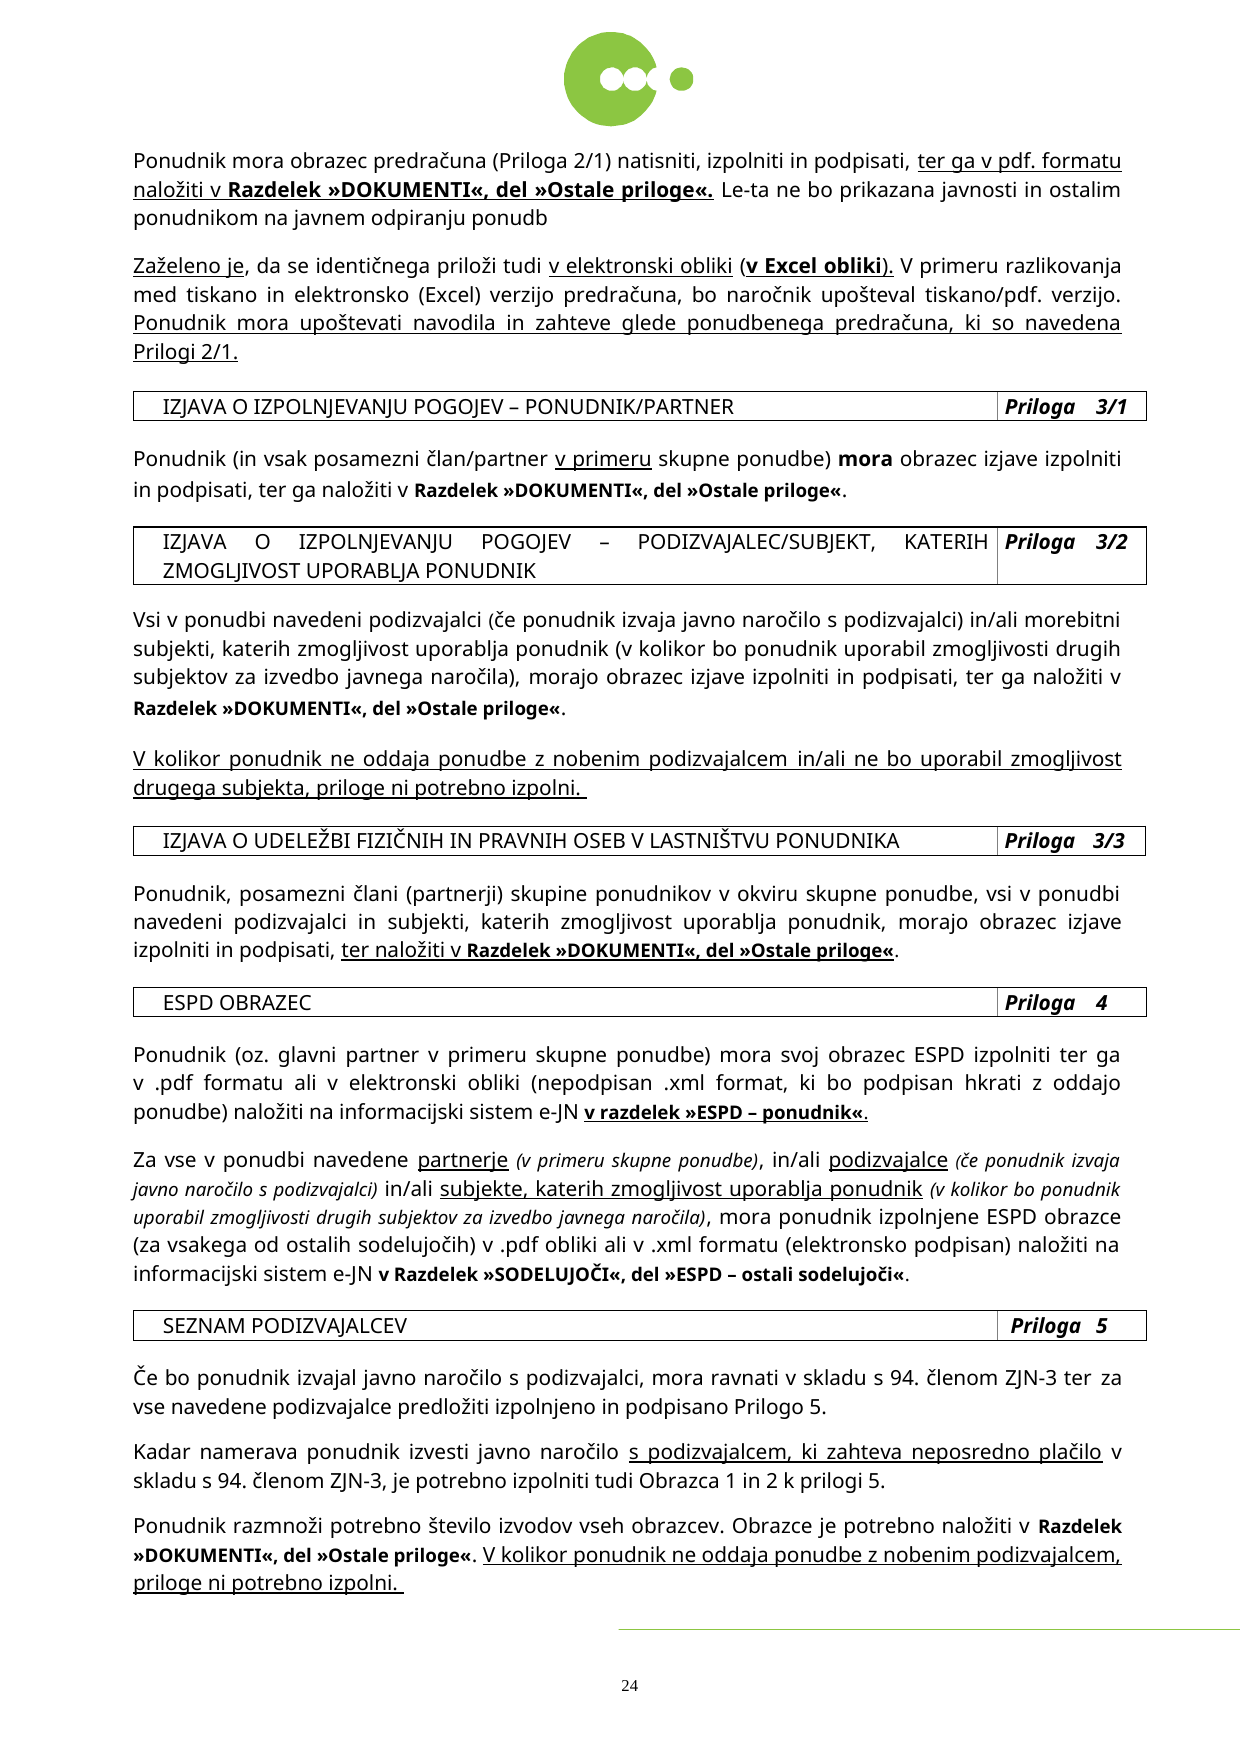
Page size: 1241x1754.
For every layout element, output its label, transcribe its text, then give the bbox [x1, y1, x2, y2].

table_header [134, 988, 155, 1016]
text Ponudnik, posamezni člani (partnerji) skupine ponudnikov v okviru skupne ponudbe, vsi v ponudbi navedeni podizvajalci in subjekti, katerih zmogljivost uporablja ponudnik, morajo obrazec izjave izpolniti in podpisati, ter naložiti v Razdelek »DOKUMENTI«, del »Ostale priloge«. [133, 879, 1122, 964]
text Ponudnik (oz. glavni partner v primeru skupne ponudbe) mora svoj obrazec ESPD izpolniti ter ga v .pdf formatu ali v elektronski obliki (nepodpisan .xml format, ki bo podpisan hkrati z oddajo ponudbe) naložiti na informacijski sistem e-JN v razdelek »ESPD – ponudnik«. [133, 1040, 1122, 1125]
table_header [134, 528, 155, 584]
table_header [134, 392, 155, 420]
table_header IZJAVA O IZPOLNJEVANJU POGOJEV – PONUDNIK/PARTNER [155, 392, 997, 420]
text Ponudnik mora obrazec predračuna (Priloga 2/1) natisniti, izpolniti in podpisati, ter ga v pdf. formatu naložiti v Razdelek »DOKUMENTI«, del »Ostale priloge«. Le-ta ne bo prikazana javnosti in ostalim ponudnikom na javnem odpiranju ponudb [133, 146, 1122, 232]
table_header Priloga [998, 827, 1086, 855]
text Ponudnik razmnoži potrebno število izvodov vseh obrazcev. Obrazce je potrebno naložiti v Razdelek »DOKUMENTI«, del »Ostale priloge«. V kolikor ponudnik ne oddaja ponudbe z nobenim podizvajalcem, priloge ni potrebno izpolni. [133, 1511, 1122, 1597]
table_header [134, 1311, 155, 1339]
table_header Priloga [998, 392, 1088, 420]
table_header Priloga [998, 528, 1088, 584]
table_header 5 [1089, 1311, 1146, 1339]
text Za vse v ponudbi navedene partnerje (v primeru skupne ponudbe), in/ali podizvajalce (če ponudnik izvaja javno naročilo s podizvajalci) in/ali subjekte, katerih zmogljivost uporablja ponudnik (v kolikor bo ponudnik uporabil zmogljivosti drugih subjektov za izvedbo javnega naročila), mora ponudnik izpolnjene ESPD obrazce (za vsakega od ostalih sodelujočih) v .pdf obliki ali v .xml formatu (elektronsko podpisan) naložiti na informacijski sistem e-JN v Razdelek »SODELUJOČI«, del »ESPD – ostali sodelujoči«. [133, 1145, 1122, 1287]
table_header SEZNAM PODIZVAJALCEV [155, 1311, 997, 1339]
text V kolikor ponudnik ne oddaja ponudbe z nobenim podizvajalcem in/ali ne bo uporabil zmogljivost drugega subjekta, priloge ni potrebno izpolni. [133, 770, 1122, 801]
text V kolikor ponudnik ne oddaja ponudbe z nobenim podizvajalcem in/ali ne bo uporabil zmogljivost drugega subjekta, priloge ni potrebno izpolni. [133, 744, 1122, 769]
text Vsi v ponudbi navedeni podizvajalci (če ponudnik izvaja javno naročilo s podizvajalci) in/ali morebitni subjekti, katerih zmogljivost uporablja ponudnik (v kolikor bo ponudnik uporabil zmogljivosti drugih subjektov za izvedbo javnega naročila), morajo obrazec izjave izpolniti in podpisati, ter ga naložiti v Razdelek »DOKUMENTI«, del »Ostale priloge«. [133, 605, 1122, 722]
text Kadar namerava ponudnik izvesti javno naročilo s podizvajalcem, ki zahteva neposredno plačilo v skladu s 94. členom ZJN-3, je potrebno izpolniti tudi Obrazca 1 in 2 k prilogi 5. [133, 1437, 1122, 1494]
table_header 3/2 [1089, 528, 1146, 584]
table_header 3/3 [1086, 827, 1145, 855]
table_header ESPD OBRAZEC [155, 988, 997, 1016]
text Zaželeno je, da se identičnega priloži tudi v elektronski obliki (v Excel obliki). V primeru razlikovanja med tiskano in elektronsko (Excel) verzijo predračuna, bo naročnik upošteval tiskano/pdf. verzijo. Ponudnik mora upoštevati navodila in zahteve glede ponudbenega predračuna, ki so navedena Prilogi 2/1. [133, 252, 1122, 333]
table_header 4 [1089, 988, 1146, 1016]
table_header [134, 827, 155, 855]
table_header Priloga [998, 988, 1088, 1016]
text Zaželeno je, da se identičnega priloži tudi v elektronski obliki (v Excel obliki). V primeru razlikovanja med tiskano in elektronsko (Excel) verzijo predračuna, bo naročnik upošteval tiskano/pdf. verzijo. Ponudnik mora upoštevati navodila in zahteve glede ponudbenega predračuna, ki so navedena Prilogi 2/1. [133, 334, 1122, 365]
table_header IZJAVA O IZPOLNJEVANJU POGOJEV – PODIZVAJALEC/SUBJEKT, KATERIH ZMOGLJIVOST UPORABLJA PONUDNIK [155, 528, 997, 584]
table_header 3/1 [1089, 392, 1146, 420]
table_header IZJAVA O UDELEŽBI FIZIČNIH IN PRAVNIH OSEB V LASTNIŠTVU PONUDNIKA [155, 827, 997, 855]
table_header Priloga [998, 1311, 1088, 1339]
text Če bo ponudnik izvajal javno naročilo s podizvajalci, mora ravnati v skladu s 94. členom ZJN-3 ter za vse navedene podizvajalce predložiti izpolnjeno in podpisano Prilogo 5. [133, 1363, 1122, 1420]
text Ponudnik (in vsak posamezni član/partner v primeru skupne ponudbe) mora obrazec izjave izpolniti in podpisati, ter ga naložiti v Razdelek »DOKUMENTI«, del »Ostale priloge«. [133, 444, 1122, 504]
